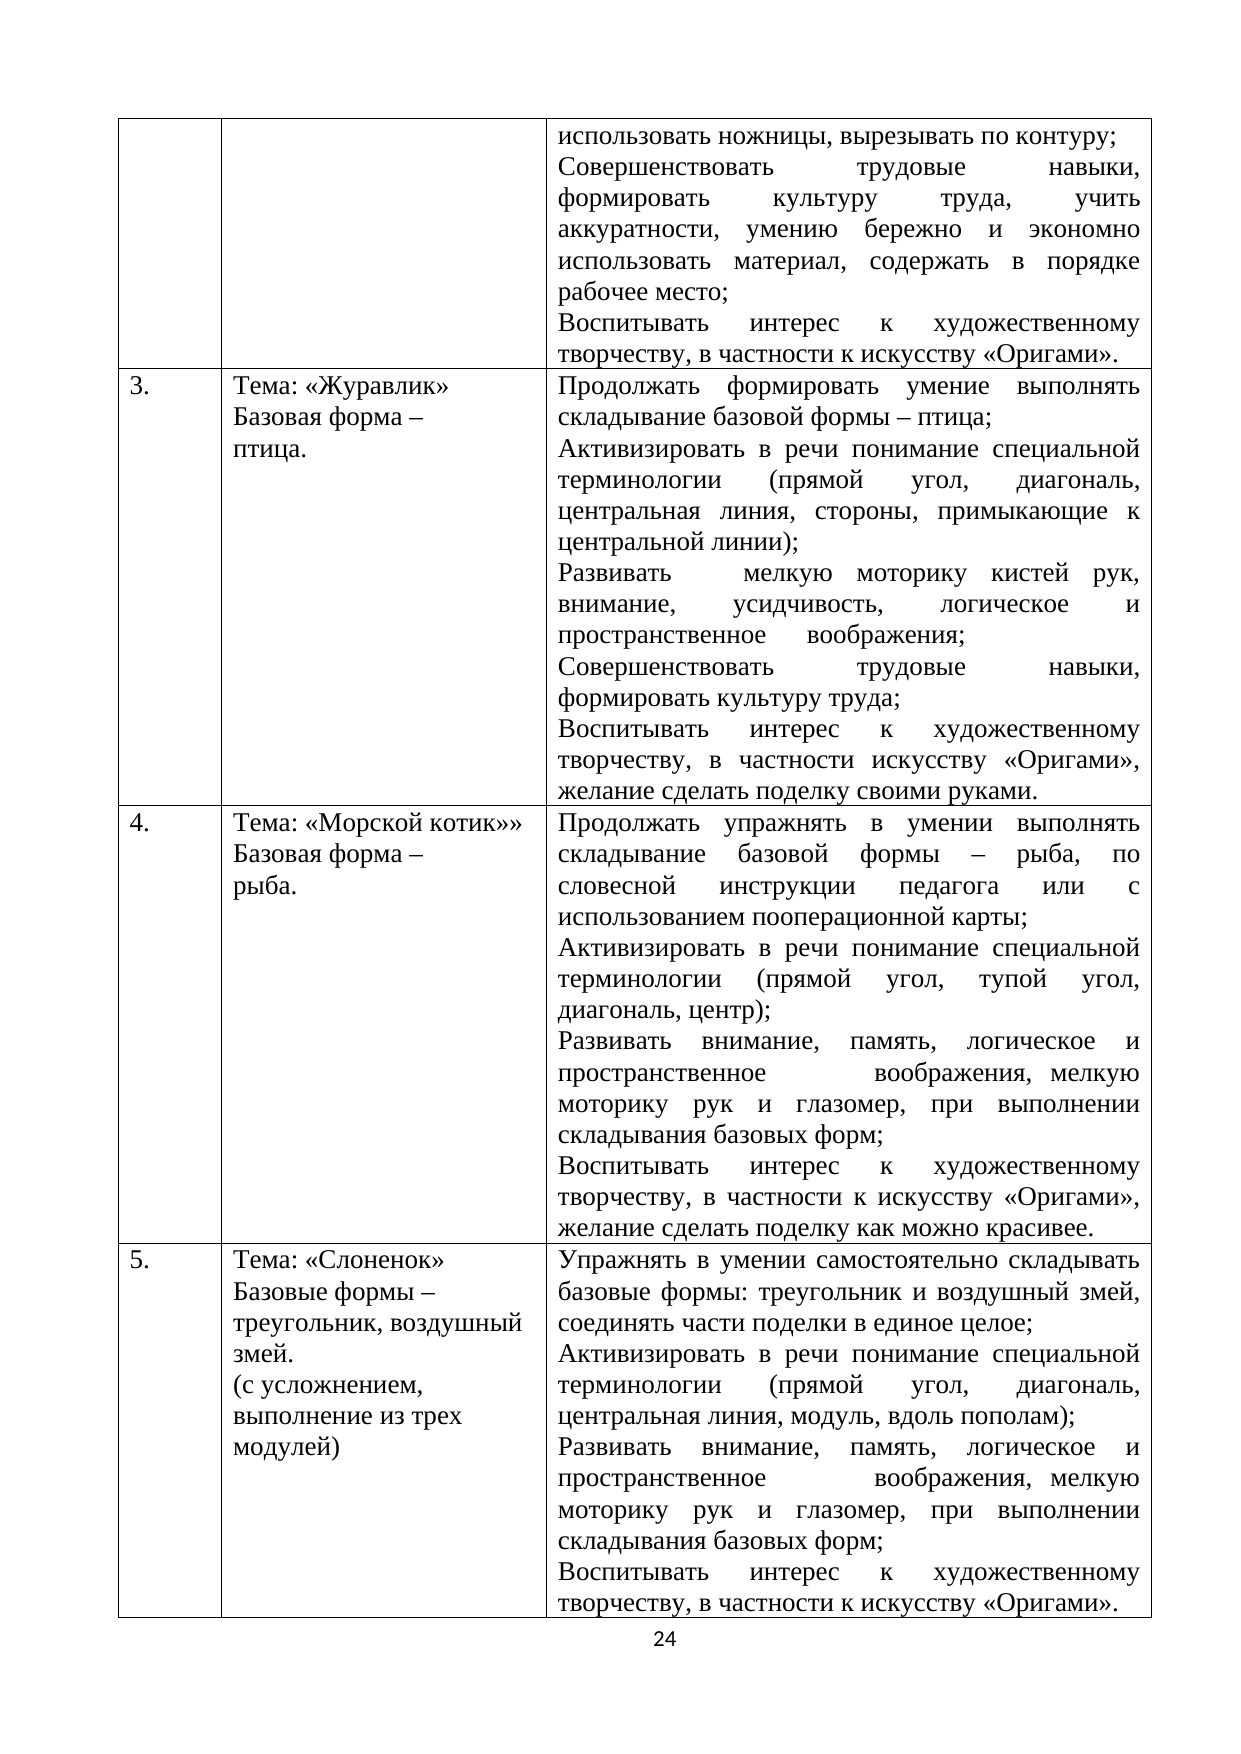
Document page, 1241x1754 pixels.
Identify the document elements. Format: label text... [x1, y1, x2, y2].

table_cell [222, 119, 546, 368]
table_cell 3. [119, 369, 221, 805]
table_cell 4. [119, 806, 221, 1242]
table_cell 2. [119, 119, 221, 368]
table_cell Тема: «Морской котик»» Базовая форма – рыба. [222, 806, 546, 1242]
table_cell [547, 119, 1151, 368]
table_cell 5. [119, 1244, 221, 1617]
table_cell Упражнять в умении самостоятельно складывать базовые формы: треугольник и воздушный змей, соединять части поделки в единое целое; Активизировать в речи понимание специальной терминологии (прямой угол, диагональ, центральная линия, модуль, вдоль пополам); Развивать внимание, память, логическое и пространственное воображения, мелкую моторику рук и глазомер, при выполнении складывания базовых форм; Воспитывать интерес к художественному творчеству, в частности к искусству «Оригами». [547, 1244, 1151, 1617]
table_cell Тема: «Слоненок» Базовые формы – треугольник, воздушный змей. (с усложнением, выполнение из трех модулей) [222, 1244, 546, 1617]
table_cell Продолжать упражнять в умении выполнять складывание базовой формы – рыба, по словесной инструкции педагога или с использованием пооперационной карты; Активизировать в речи понимание специальной терминологии (прямой угол, тупой угол, диагональ, центр); Развивать внимание, память, логическое и пространственное воображения, мелкую моторику рук и глазомер, при выполнении складывания базовых форм; Воспитывать интерес к художественному творчеству, в частности к искусству «Оригами», желание сделать поделку как можно красивее. [547, 806, 1151, 1242]
table_cell Продолжать формировать умение выполнять складывание базовой формы – птица; Активизировать в речи понимание специальной терминологии (прямой угол, диагональ, центральная линия, стороны, примыкающие к центральной линии); Развивать мелкую моторику кистей рук, внимание, усидчивость, логическое и пространственное воображения; Совершенствовать трудовые навыки, формировать культуру труда; Воспитывать интерес к художественному творчеству, в частности искусству «Оригами», желание сделать поделку своими руками. [547, 369, 1151, 805]
table_cell Тема: «Журавлик» Базовая форма – птица. [222, 369, 546, 805]
